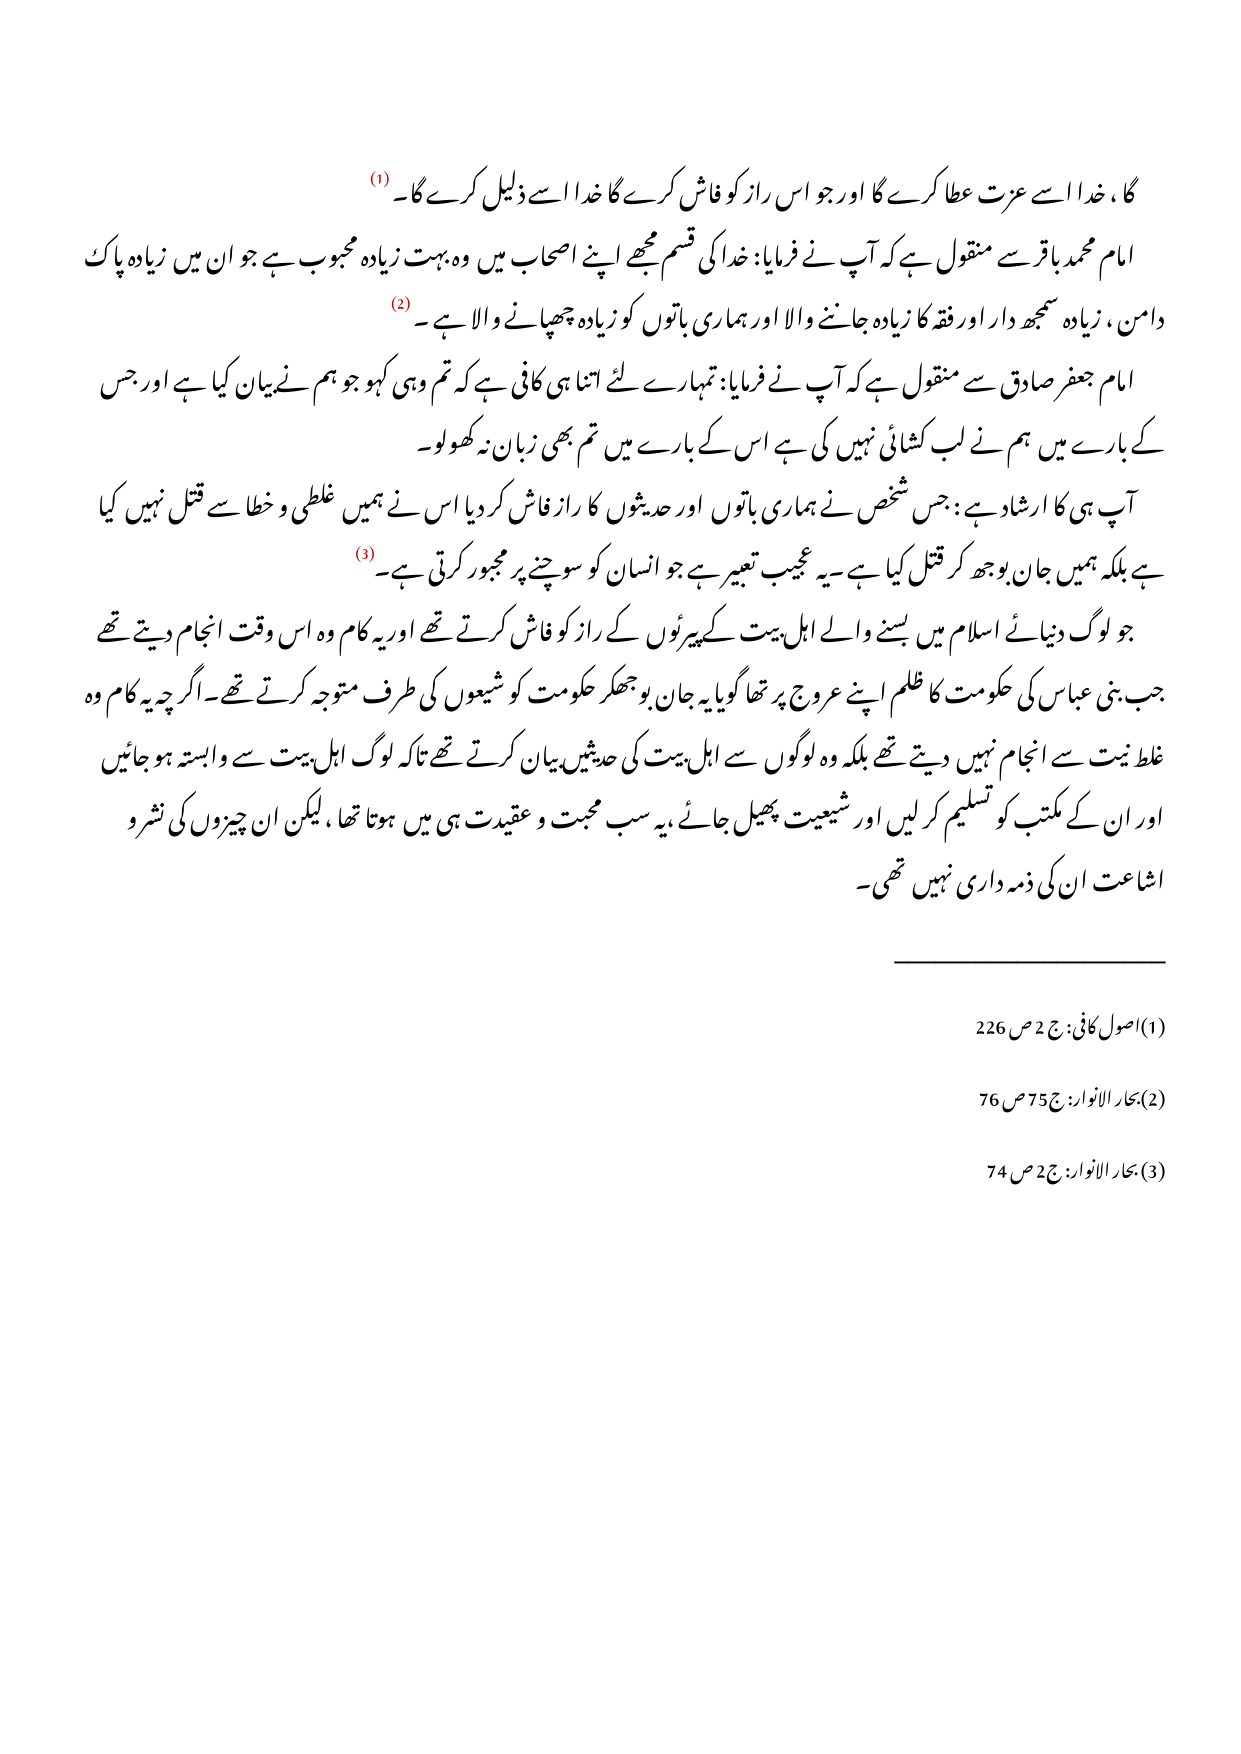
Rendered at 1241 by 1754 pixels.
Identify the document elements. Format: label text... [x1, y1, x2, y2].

text جو لوگ دنیائے اسلام میں بسنے والے اہل بیت کے پیرئوں کے راز کو فاش کرتے تھے اور یہ کام وہ اس وقت انجام دیتے تھے جب بنی عباس کی حکومت کا ظلم اپنے عروج پر تھا گویا یہ جان بوجھکر حکومت کو شیعوں کی طرف متوجہ کرتے تھے۔اگر چہ یہ کام وہ غلط نیت سے انجام نہیں دیتے تھے بلکہ وہ لوگوں سے اہل بیت کی حدیثیں بیان کرتے تھے تاکہ لوگ اہل بیت سے وابستہ ہو جائیں اور ان کے مکتب کو تسلیم کر لیں اور شیعیت پھیل جائے ،یہ سب محبت و عقیدت ہی میں ہوتا تھا ،لیکن ان چیزوں کی نشر و اشاعت ان کی ذمہ داری نہیں تھی۔ [75, 594, 1165, 906]
text آپ ہی کا ارشاد ہے : جس شخص نے ہماری باتوں اور حدیثوں کا راز فاش کر دیا اس نے ہمیں غلطی و خطا سے قتل نہیں کیا ہے بلکہ ہمیں جان بوجھ کر قتل کیا ہے ۔یہ عجیب تعبیر ہے جو انسان کو سوچنے پر مجبور کرتی ہے۔(3) [75, 469, 1165, 594]
text (3) بحار الانوار: ج2 ص 74 [75, 1143, 1165, 1189]
text ____________________ [75, 906, 1165, 974]
text (2)بحار الانوار: ج75 ص 76 [75, 1071, 1165, 1118]
text (1)اصول کافی: ج 2 ص 226 [75, 999, 1165, 1046]
text امام محمد باقر سے منقول ہے کہ آپ نے فرمایا: خدا کی قسم مجھے اپنے اصحاب میں وہ بہت زیادہ محبوب ہے جو ان میں زیادہ پاک دامن ، زیادہ سمجھ دار اور فقہ کا زیادہ جاننے والا اور ہماری باتوں کو زیادہ چھپانے والا ہے ۔ (2) [75, 219, 1165, 344]
text امام جعفر صادق سے منقول ہے کہ آپ نے فرمایا: تمہارے لئے اتنا ہی کافی ہے کہ تم وہی کہو جو ہم نے بیان کیا ہے اور جس کے بارے میں ہم نے لب کشائی نہیں کی ہے اس کے بارے میں تم بھی زبان نہ کھولو۔ [75, 344, 1165, 469]
text گا ، خدا اسے عزت عطا کرے گا اور جو اس راز کو فاش کرے گا خدا اسے ذلیل کرے گا۔ (1) [75, 156, 1165, 219]
